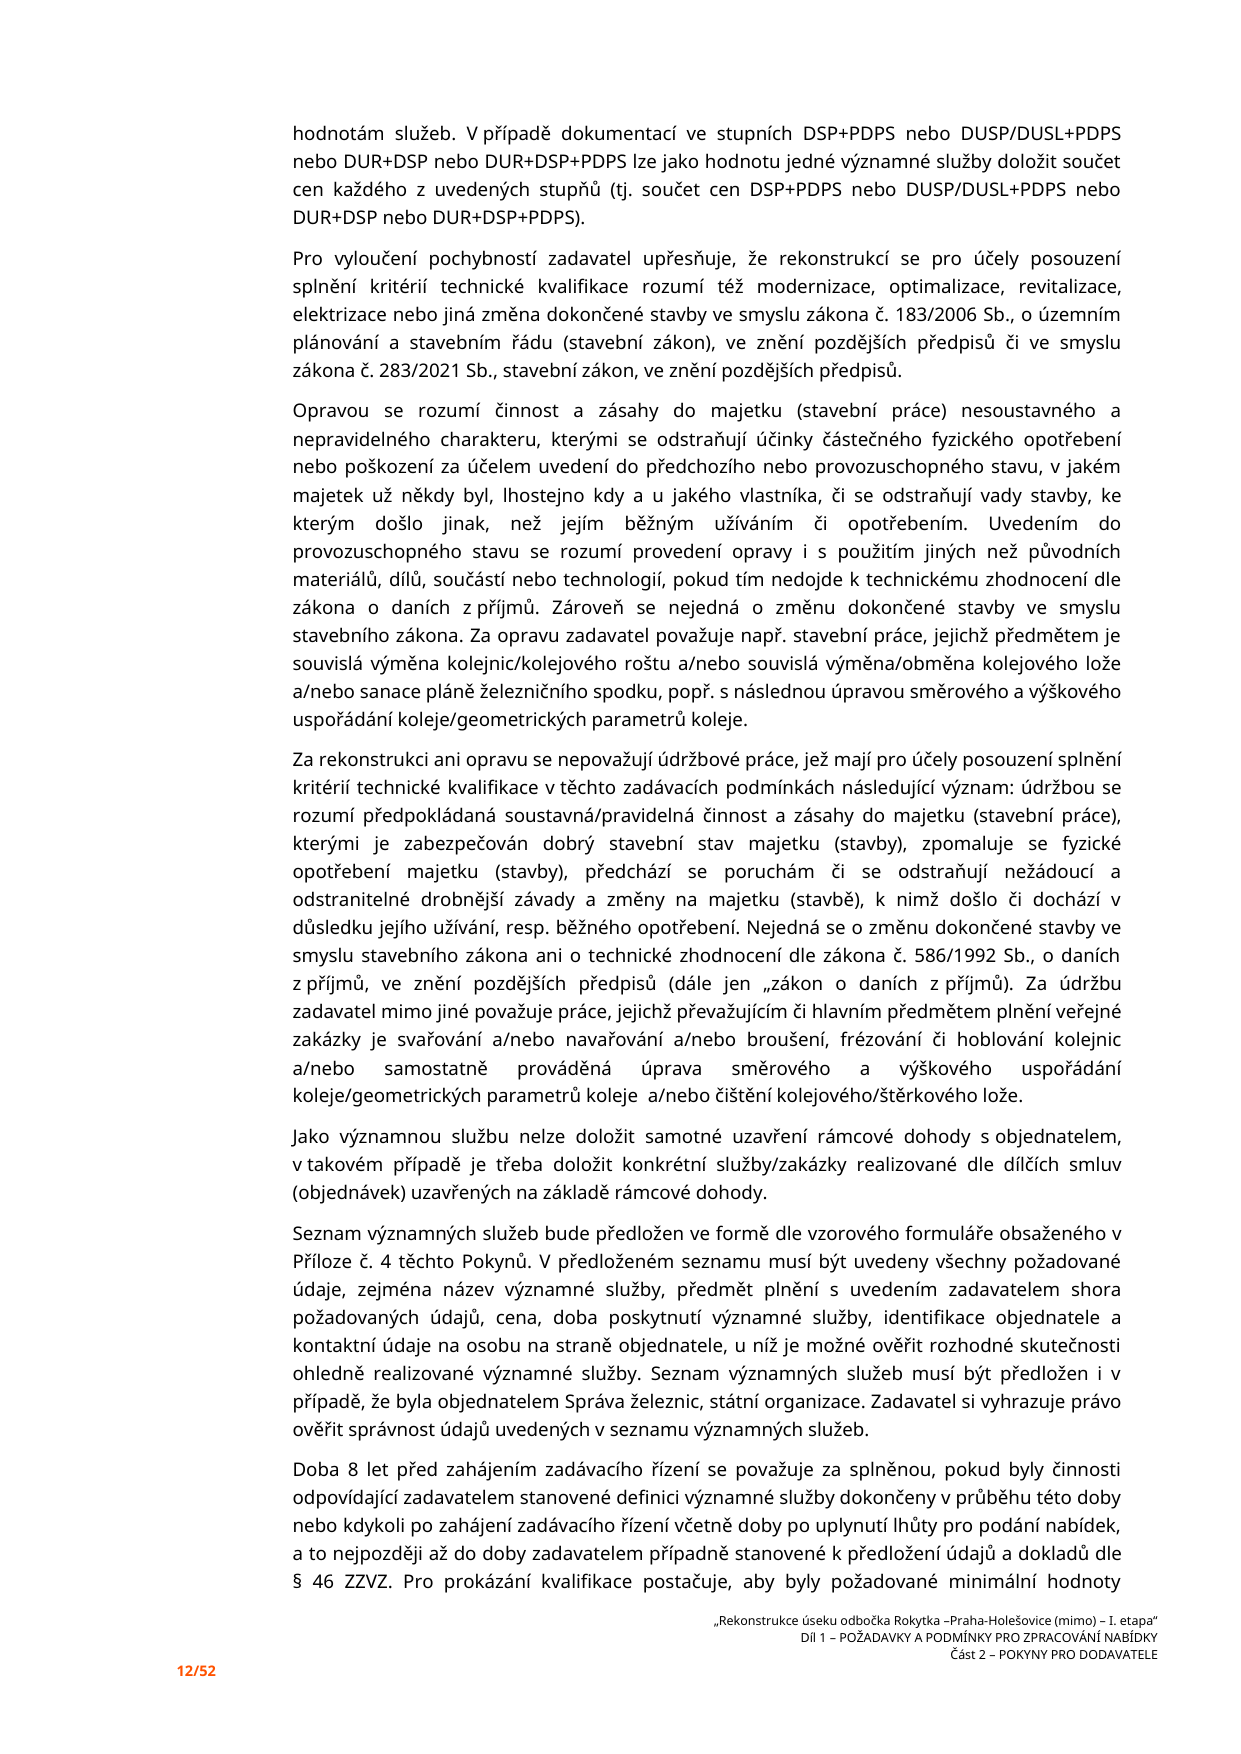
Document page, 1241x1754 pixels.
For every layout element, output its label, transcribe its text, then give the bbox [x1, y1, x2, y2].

text Za rekonstrukci ani opravu se nepovažují údržbové práce, jež mají pro účely posouzení splnění kritérií technické kvalifikace v těchto zadávacích podmínkách následující význam: údržbou se rozumí předpokládaná soustavná/pravidelná činnost a zásahy do majetku (stavební práce), kterými je zabezpečován dobrý stavební stav majetku (stavby), zpomaluje se fyzické opotřebení majetku (stavby), předchází se poruchám či se odstraňují nežádoucí a odstranitelné drobnější závady a změny na majetku (stavbě), k nimž došlo či dochází v důsledku jejího užívání, resp. běžného opotřebení. Nejedná se o změnu dokončené stavby ve smyslu stavebního zákona ani o technické zhodnocení dle zákona č. 586/1992 Sb., o daních z příjmů, ve znění pozdějších předpisů (dále jen „zákon o daních z příjmů). Za údržbu zadavatel mimo jiné považuje práce, jejichž převažujícím či hlavním předmětem plnění veřejné zakázky je svařování a/nebo navařování a/nebo broušení, frézování či hoblování kolejnic a/nebo samostatně prováděná úprava směrového a výškového uspořádání koleje/geometrických parametrů koleje a/nebo čištění kolejového/štěrkového lože. [292, 747, 1122, 1108]
text Seznam významných služeb bude předložen ve formě dle vzorového formuláře obsaženého v Příloze č. 4 těchto Pokynů. V předloženém seznamu musí být uvedeny všechny požadované údaje, zejména název významné služby, předmět plnění s uvedením zadavatelem shora požadovaných údajů, cena, doba poskytnutí významné služby, identifikace objednatele a kontaktní údaje na osobu na straně objednatele, u níž je možné ověřit rozhodné skutečnosti ohledně realizované významné služby. Seznam významných služeb musí být předložen i v případě, že byla objednatelem Správa železnic, státní organizace. Zadavatel si vyhrazuje právo ověřit správnost údajů uvedených v seznamu významných služeb. [292, 1220, 1122, 1442]
text Pro vyloučení pochybností zadavatel upřesňuje, že rekonstrukcí se pro účely posouzení splnění kritérií technické kvalifikace rozumí též modernizace, optimalizace, revitalizace, elektrizace nebo jiná změna dokončené stavby ve smyslu zákona č. 183/2006 Sb., o územním plánování a stavebním řádu (stavební zákon), ve znění pozdějších předpisů či ve smyslu zákona č. 283/2021 Sb., stavební zákon, ve znění pozdějších předpisů. [292, 245, 1122, 383]
text Opravou se rozumí činnost a zásahy do majetku (stavební práce) nesoustavného a nepravidelného charakteru, kterými se odstraňují účinky částečného fyzického opotřebení nebo poškození za účelem uvedení do předchozího nebo provozuschopného stavu, v jakém majetek už někdy byl, lhostejno kdy a u jakého vlastníka, či se odstraňují vady stavby, ke kterým došlo jinak, než jejím běžným užíváním či opotřebením. Uvedením do provozuschopného stavu se rozumí provedení opravy i s použitím jiných než původních materiálů, dílů, součástí nebo technologií, pokud tím nedojde k technickému zhodnocení dle zákona o daních z příjmů. Zároveň se nejedná o změnu dokončené stavby ve smyslu stavebního zákona. Za opravu zadavatel považuje např. stavební práce, jejichž předmětem je souvislá výměna kolejnic/kolejového roštu a/nebo souvislá výměna/obměna kolejového lože a/nebo sanace pláně železničního spodku, popř. s následnou úpravou směrového a výškového uspořádání koleje/geometrických parametrů koleje. [292, 398, 1122, 732]
text Jako významnou službu nelze doložit samotné uzavření rámcové dohody s objednatelem, v takovém případě je třeba doložit konkrétní služby/zakázky realizované dle dílčích smluv (objednávek) uzavřených na základě rámcové dohody. [292, 1123, 1122, 1205]
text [292, 121, 1122, 230]
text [292, 1457, 1122, 1594]
